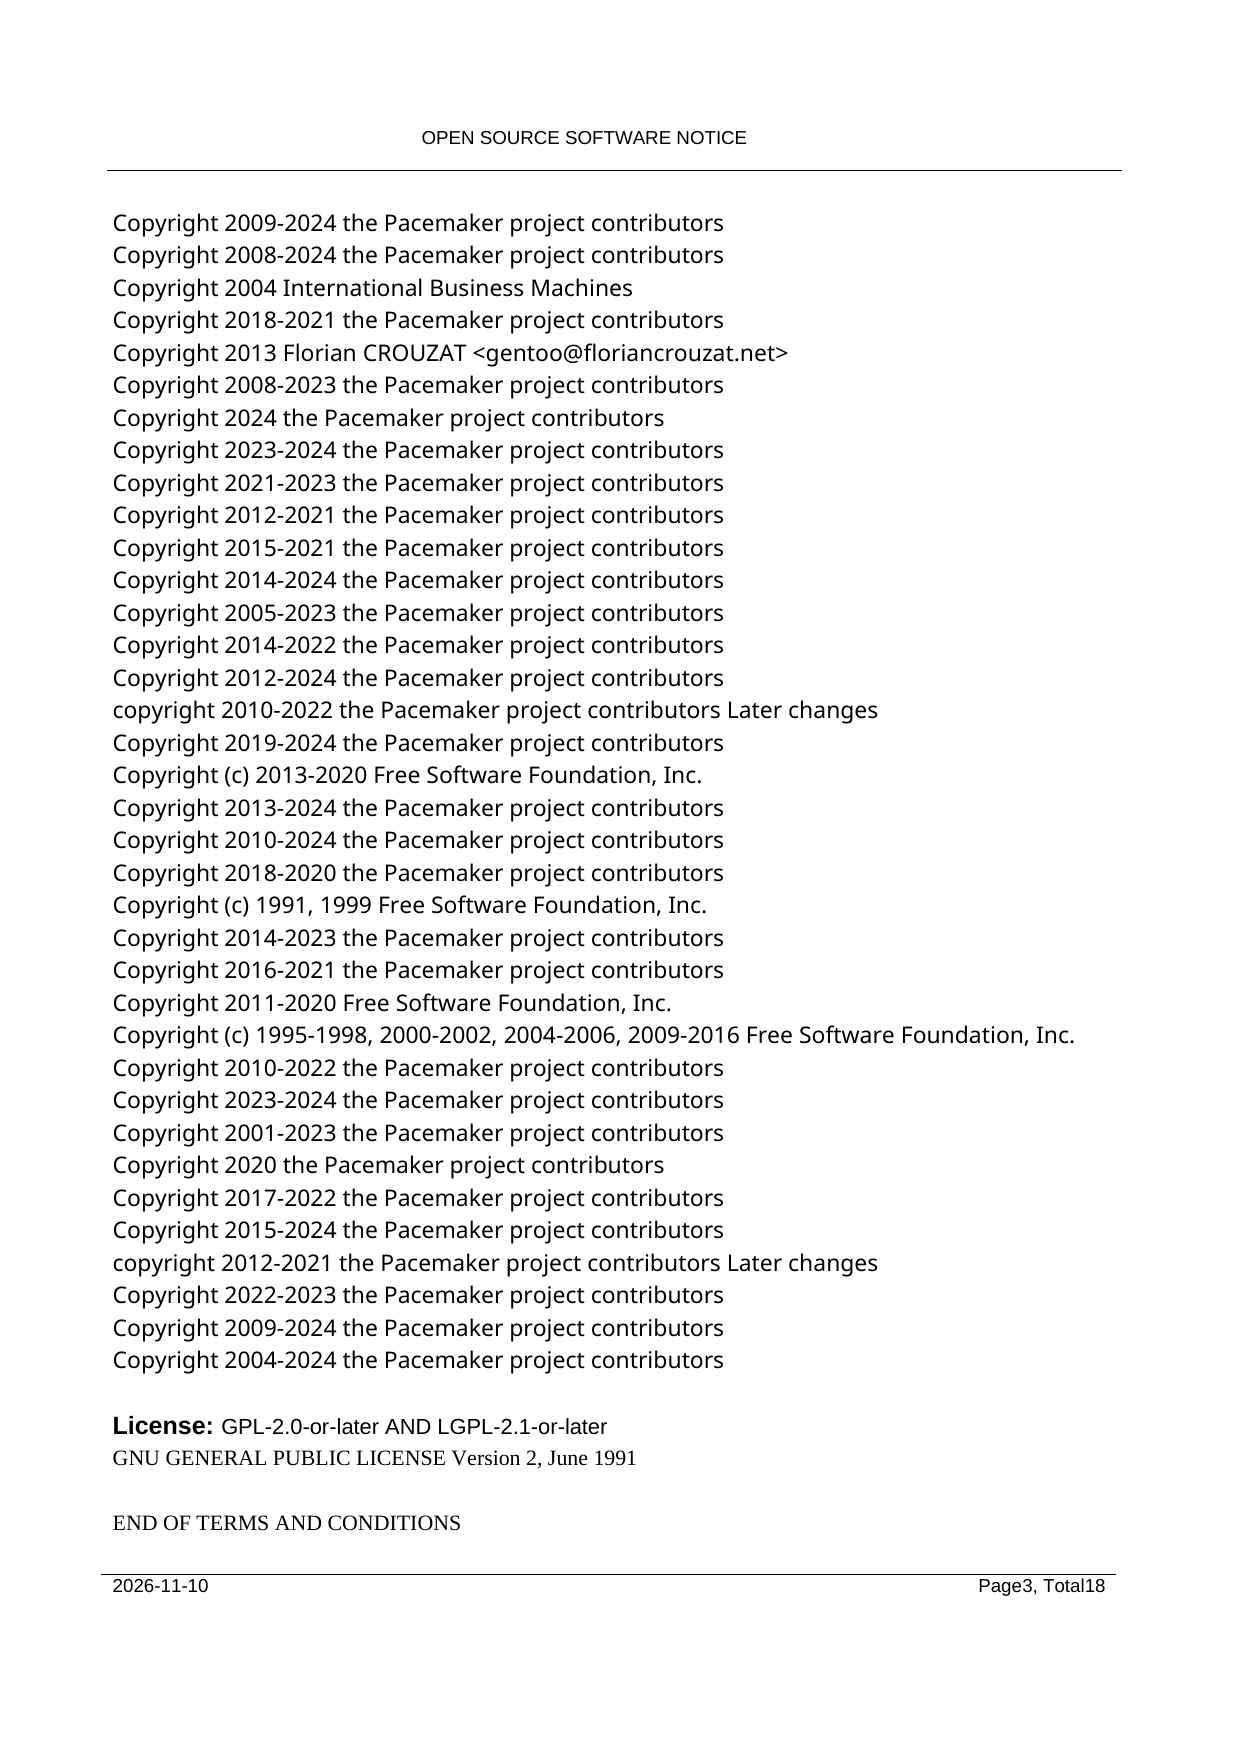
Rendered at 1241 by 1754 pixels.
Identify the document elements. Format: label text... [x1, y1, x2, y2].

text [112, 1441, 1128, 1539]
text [112, 206, 1128, 1409]
text License: GPL-2.0-or-later AND LGPL-2.1-or-later [112, 1409, 1128, 1441]
